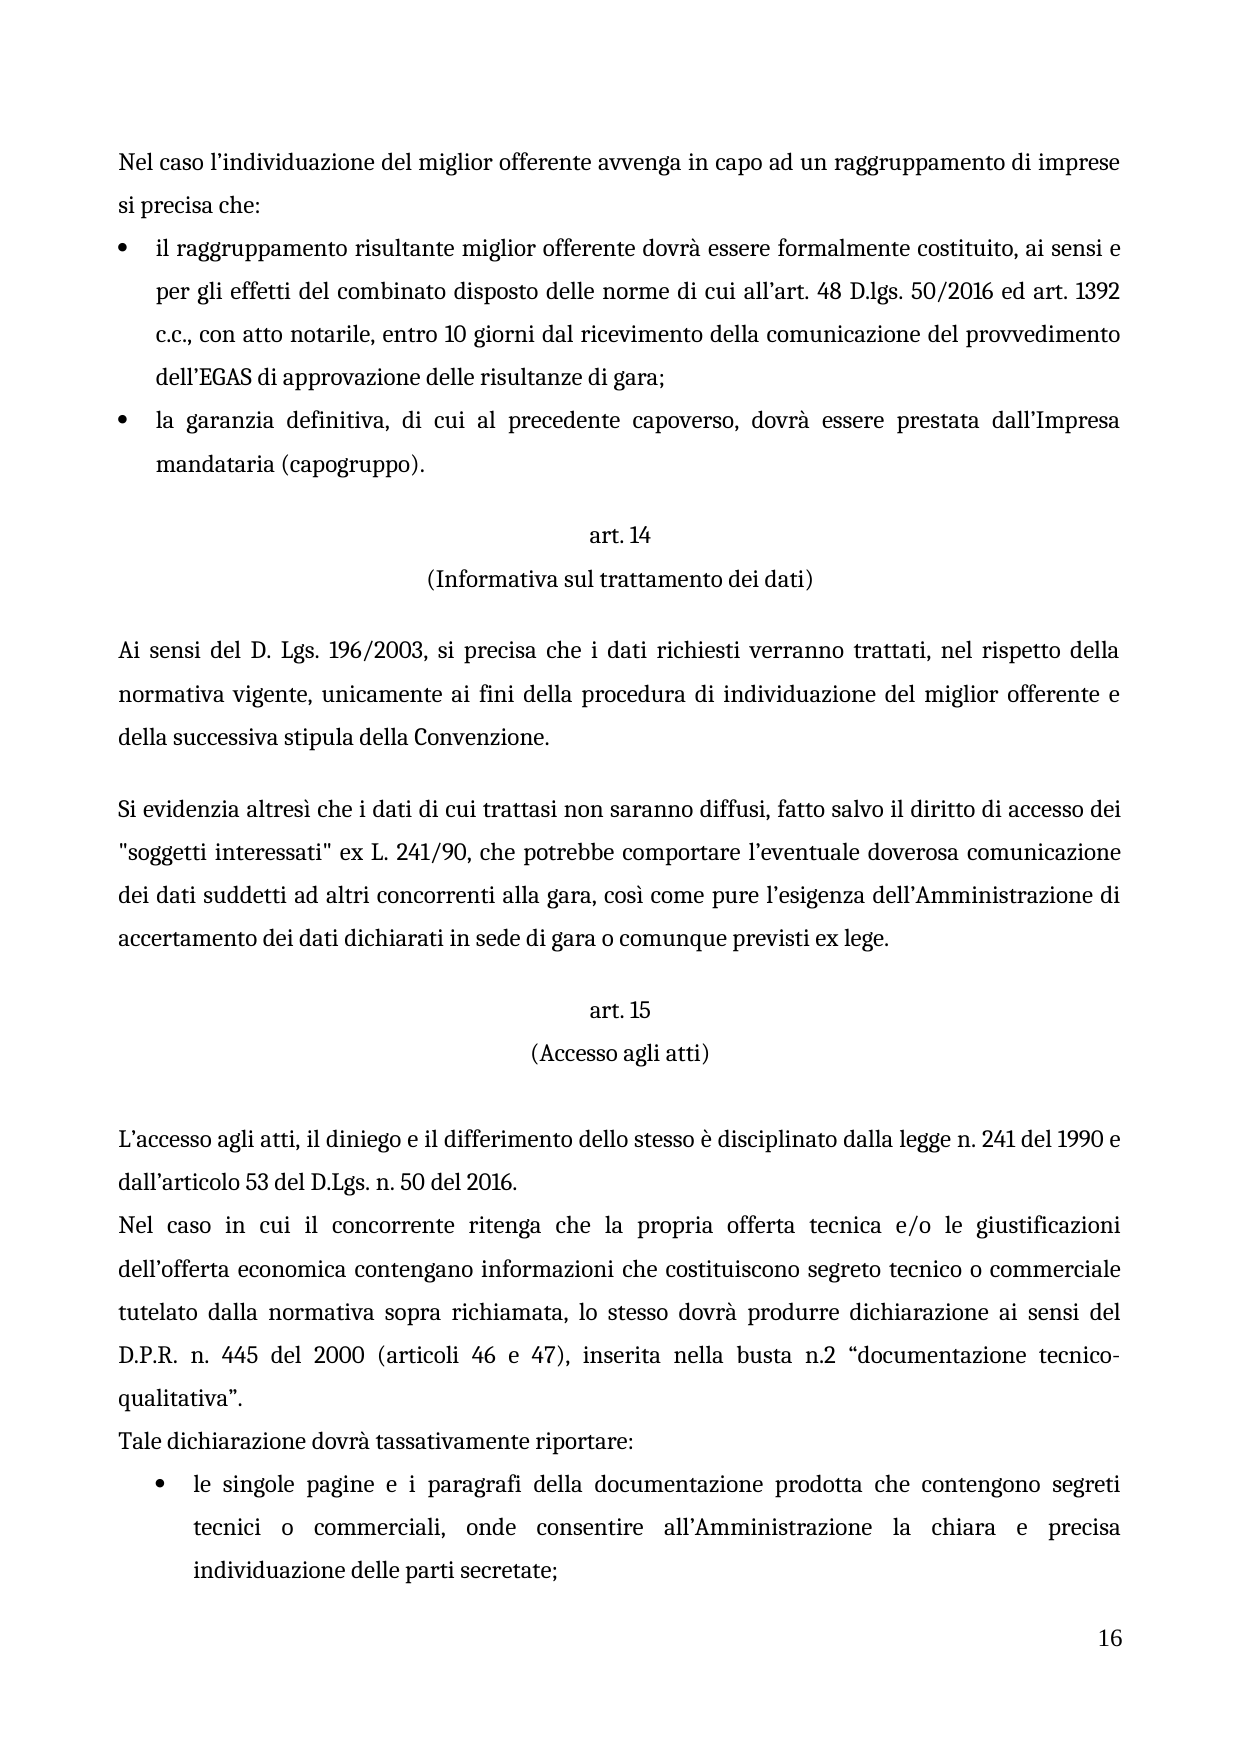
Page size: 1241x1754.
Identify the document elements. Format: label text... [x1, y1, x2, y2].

list le singole pagine e i paragrafi della documentazione prodotta che contengono segreti tecnici o commerciali, onde consentire all’Amministrazione la chiara e precisa individuazione delle parti secretate; [156, 1470, 1122, 1585]
text Nel caso l’individuazione del miglior offerente avvenga in capo ad un raggruppamento di imprese si precisa che: [118, 148, 1122, 219]
text (Informativa sul trattamento dei dati) [118, 564, 1122, 593]
text (Accesso agli atti) [118, 1039, 1122, 1068]
list la garanzia definitiva, di cui al precedente capoverso, dovrà essere prestata dall’Impresa mandataria (capogruppo). [118, 406, 1122, 478]
text Si evidenzia altresì che i dati di cui trattasi non saranno diffusi, fatto salvo il diritto di accesso dei "soggetti interessati" ex L. 241/90, che potrebbe comportare l’eventuale doverosa comunicazione dei dati suddetti ad altri concorrenti alla gara, così come pure l’esigenza dell’Amministrazione di accertamento dei dati dichiarati in sede di gara o comunque previsti ex lege. [118, 794, 1122, 953]
text art. 14 [118, 521, 1122, 550]
list il raggruppamento risultante miglior offerente dovrà essere formalmente costituito, ai sensi e per gli effetti del combinato disposto delle norme di cui all’art. 48 D.lgs. 50/2016 ed art. 1392 c.c., con atto notarile, entro 10 giorni dal ricevimento della comunicazione del provvedimento dell’EGAS di approvazione delle risultanze di gara; [118, 234, 1122, 392]
text Ai sensi del D. Lgs. 196/2003, si precisa che i dati richiesti verranno trattati, nel rispetto della normativa vigente, unicamente ai fini della procedura di individuazione del miglior offerente e della successiva stipula della Convenzione. [118, 636, 1122, 751]
text art. 15 [118, 996, 1122, 1024]
text L’accesso agli atti, il diniego e il differimento dello stesso è disciplinato dalla legge n. 241 del 1990 e dall’articolo 53 del D.Lgs. n. 50 del 2016. [118, 1125, 1122, 1197]
text Nel caso in cui il concorrente ritenga che la propria offerta tecnica e/o le giustificazioni dell’offerta economica contengano informazioni che costituiscono segreto tecnico o commerciale tutelato dalla normativa sopra richiamata, lo stesso dovrà produrre dichiarazione ai sensi del D.P.R. n. 445 del 2000 (articoli 46 e 47), inserita nella busta n.2 “documentazione tecnico-qualitativa”. [118, 1211, 1122, 1413]
text Tale dichiarazione dovrà tassativamente riportare: [118, 1427, 1122, 1456]
